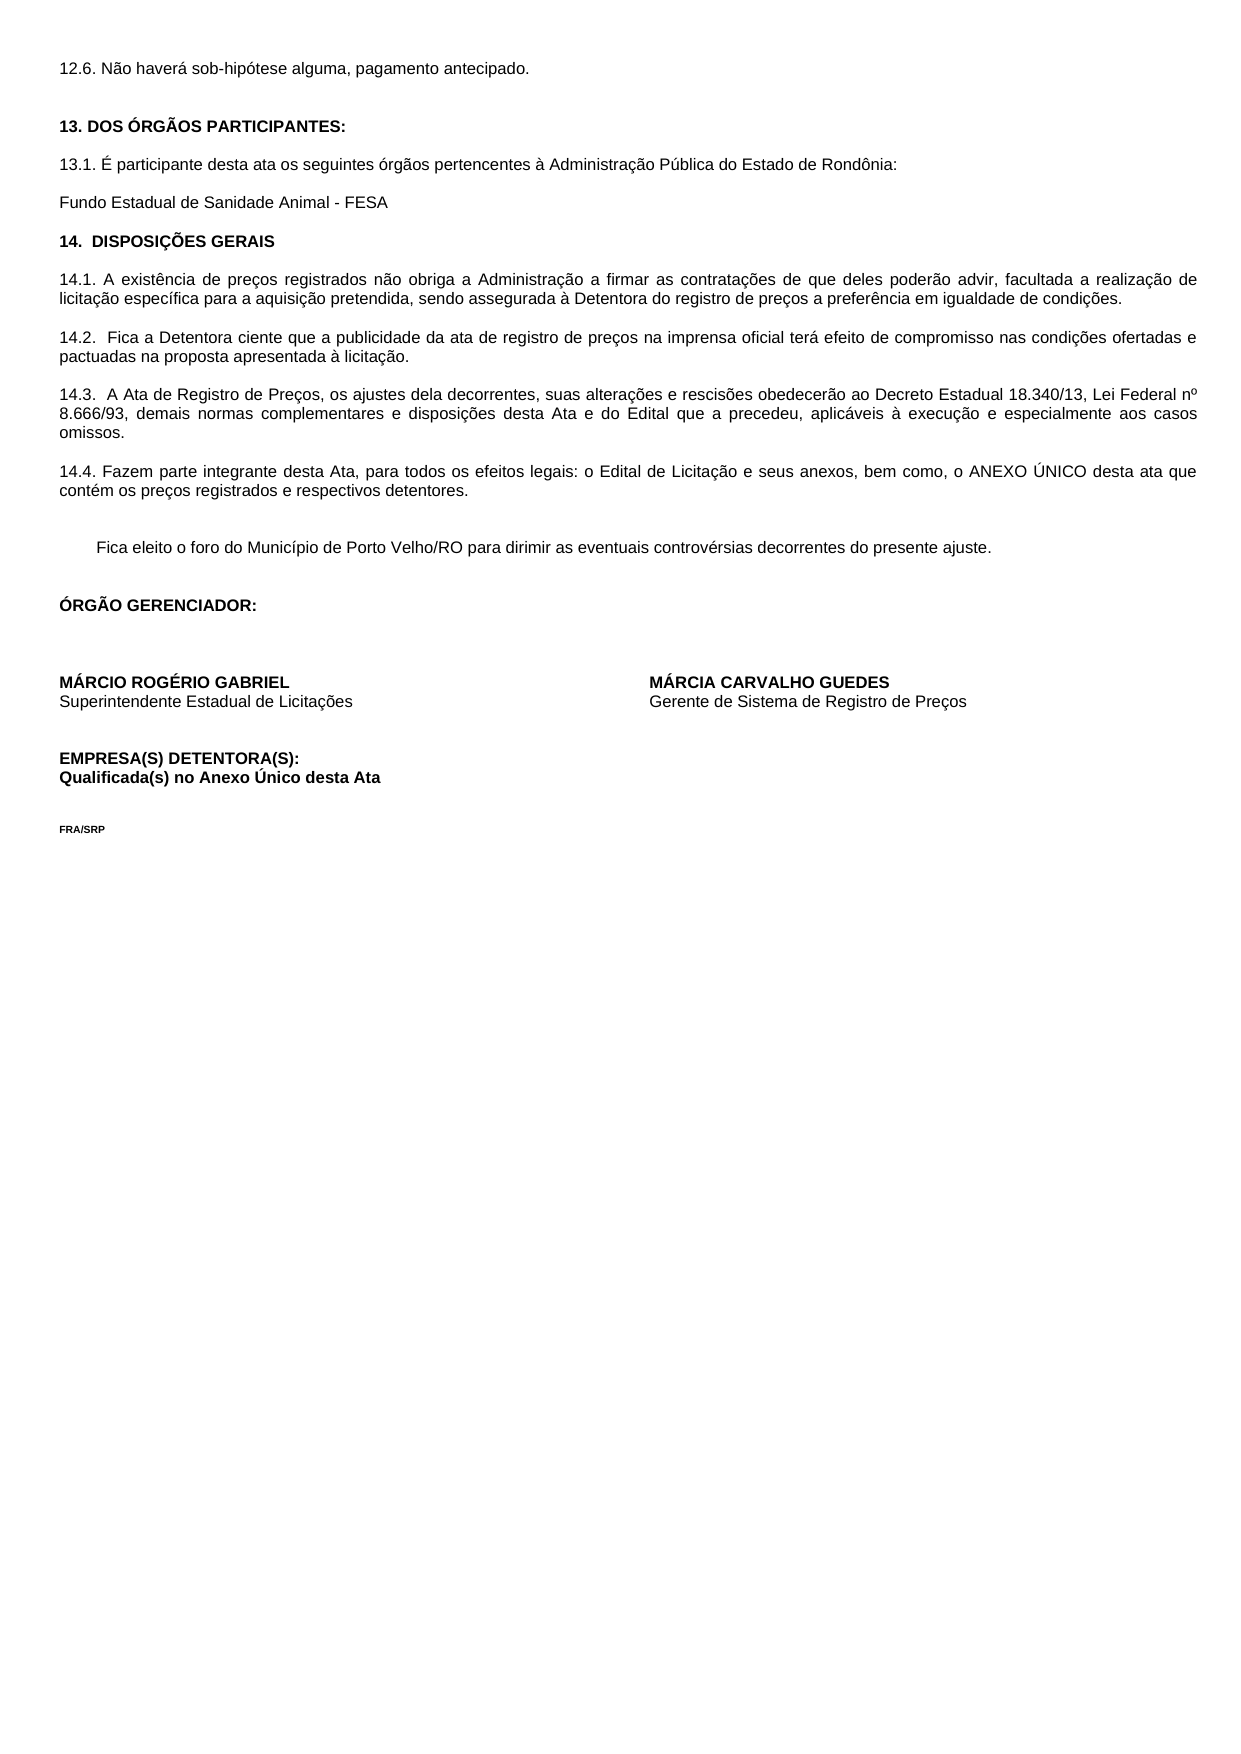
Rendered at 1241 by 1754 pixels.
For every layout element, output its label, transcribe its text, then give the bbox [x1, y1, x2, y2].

text MÁRCIO ROGÉRIO GABRIEL MÁRCIA CARVALHO GUEDES [59, 672, 1194, 692]
text Superintendente Estadual de Licitações Gerente de Sistema de Registro de Preços [59, 692, 1194, 711]
text Fundo Estadual de Sanidade Animal - FESA [59, 193, 1199, 212]
text 14. DISPOSIÇÕES GERAIS [59, 232, 1199, 251]
text 13. DOS ÓRGÃOS PARTICIPANTES: [59, 117, 1194, 136]
text 14.2. Fica a Detentora ciente que a publicidade da ata de registro de preços na imprensa oficial terá efeito de compromisso nas condições ofertadas e pactuadas na proposta apresentada à licitação. [59, 327, 1199, 366]
text Qualificada(s) no Anexo Único desta Ata [59, 768, 1194, 787]
text Fica eleito o foro do Município de Porto Velho/RO para dirimir as eventuais controvérsias decorrentes do presente ajuste. [59, 538, 1199, 557]
text 13.1. É participante desta ata os seguintes órgãos pertencentes à Administração Pública do Estado de Rondônia: [59, 155, 1194, 174]
text EMPRESA(S) DETENTORA(S): [59, 749, 1194, 768]
text ÓRGÃO GERENCIADOR: [59, 596, 1194, 615]
text 14.1. A existência de preços registrados não obriga a Administração a firmar as contratações de que deles poderão advir, facultada a realização de licitação específica para a aquisição pretendida, sendo assegurada à Detentora do registro de preços a preferência em igualdade de condições. [59, 270, 1199, 308]
list 14.3. A Ata de Registro de Preços, os ajustes dela decorrentes, suas alterações e rescisões obedecerão ao Decreto Estadual 18.340/13, Lei Federal nº 8.666/93, demais normas complementares e disposições desta Ata e do Edital que a precedeu, aplicáveis à execução e especialmente aos casos omissos. [59, 385, 1199, 442]
list 14.4. Fazem parte integrante desta Ata, para todos os efeitos legais: o Edital de Licitação e seus anexos, bem como, o ANEXO ÚNICO desta ata que contém os preços registrados e respectivos detentores. [59, 462, 1199, 500]
text 12.6. Não haverá sob-hipótese alguma, pagamento antecipado. [59, 59, 1199, 78]
